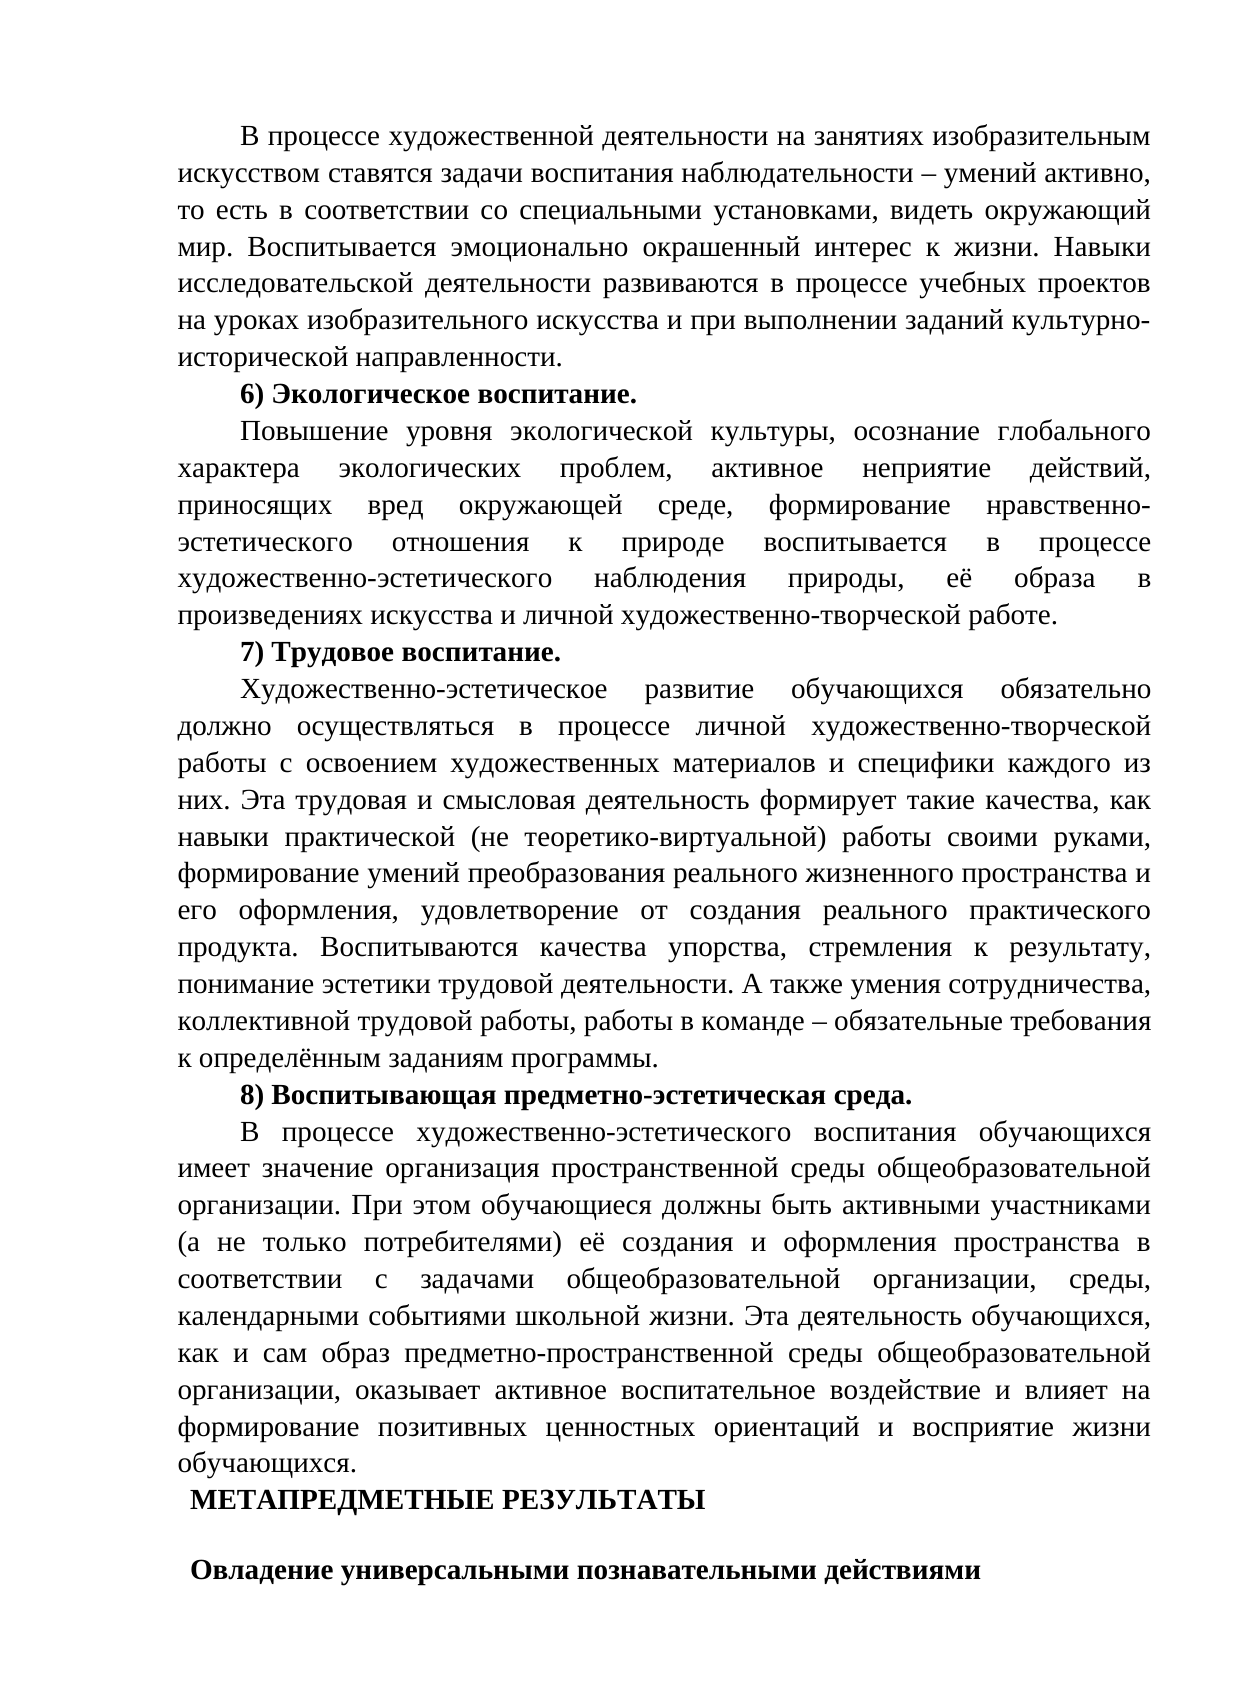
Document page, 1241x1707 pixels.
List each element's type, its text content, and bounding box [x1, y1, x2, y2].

text Овладение универсальными познавательными действиями [190, 1552, 1152, 1585]
text МЕТАПРЕДМЕТНЫЕ РЕЗУЛЬТАТЫ [190, 1482, 1152, 1516]
text Художественно-эстетическое развитие обучающихся обязательно должно осуществляться в процессе личной художественно-творческой работы с освоением художественных материалов и специфики каждого из них. Эта трудовая и смысловая деятельность формирует такие качества, как навыки практической (не теоретико-виртуальной) работы своими руками, формирование умений преобразования реального жизненного пространства и его оформления, удовлетворение от создания реального практического продукта. Воспитываются качества упорства, стремления к результату, понимание эстетики трудовой деятельности. А также умения сотрудничества, коллективной трудовой работы, работы в команде – обязательные требования к определённым заданиям программы. [177, 671, 1152, 1073]
text 8) Воспитывающая предметно-эстетическая среда. [177, 1077, 1152, 1110]
text В процессе художественно-эстетического воспитания обучающихся имеет значение организация пространственной среды общеобразовательной организации. При этом обучающиеся должны быть активными участниками (а не только потребителями) её создания и оформления пространства в соответствии с задачами общеобразовательной организации, среды, календарными событиями школьной жизни. Эта деятельность обучающихся, как и сам образ предметно-пространственной среды общеобразовательной организации, оказывает активное воспитательное воздействие и влияет на формирование позитивных ценностных ориентаций и восприятие жизни обучающихся. [177, 1114, 1152, 1479]
text В процессе художественной деятельности на занятиях изобразительным искусством ставятся задачи воспитания наблюдательности – умений активно, то есть в соответствии со специальными установками, видеть окружающий мир. Воспитывается эмоционально окрашенный интерес к жизни. Навыки исследовательской деятельности развиваются в процессе учебных проектов на уроках изобразительного искусства и при выполнении заданий культурно-исторической направленности. [177, 118, 1152, 373]
text 6) Экологическое воспитание. [177, 376, 1152, 410]
text 7) Трудовое воспитание. [177, 634, 1152, 668]
text Повышение уровня экологической культуры, осознание глобального характера экологических проблем, активное неприятие действий, приносящих вред окружающей среде, формирование нравственно-эстетического отношения к природе воспитывается в процессе художественно-эстетического наблюдения природы, её образа в произведениях искусства и личной художественно-творческой работе. [177, 413, 1152, 631]
